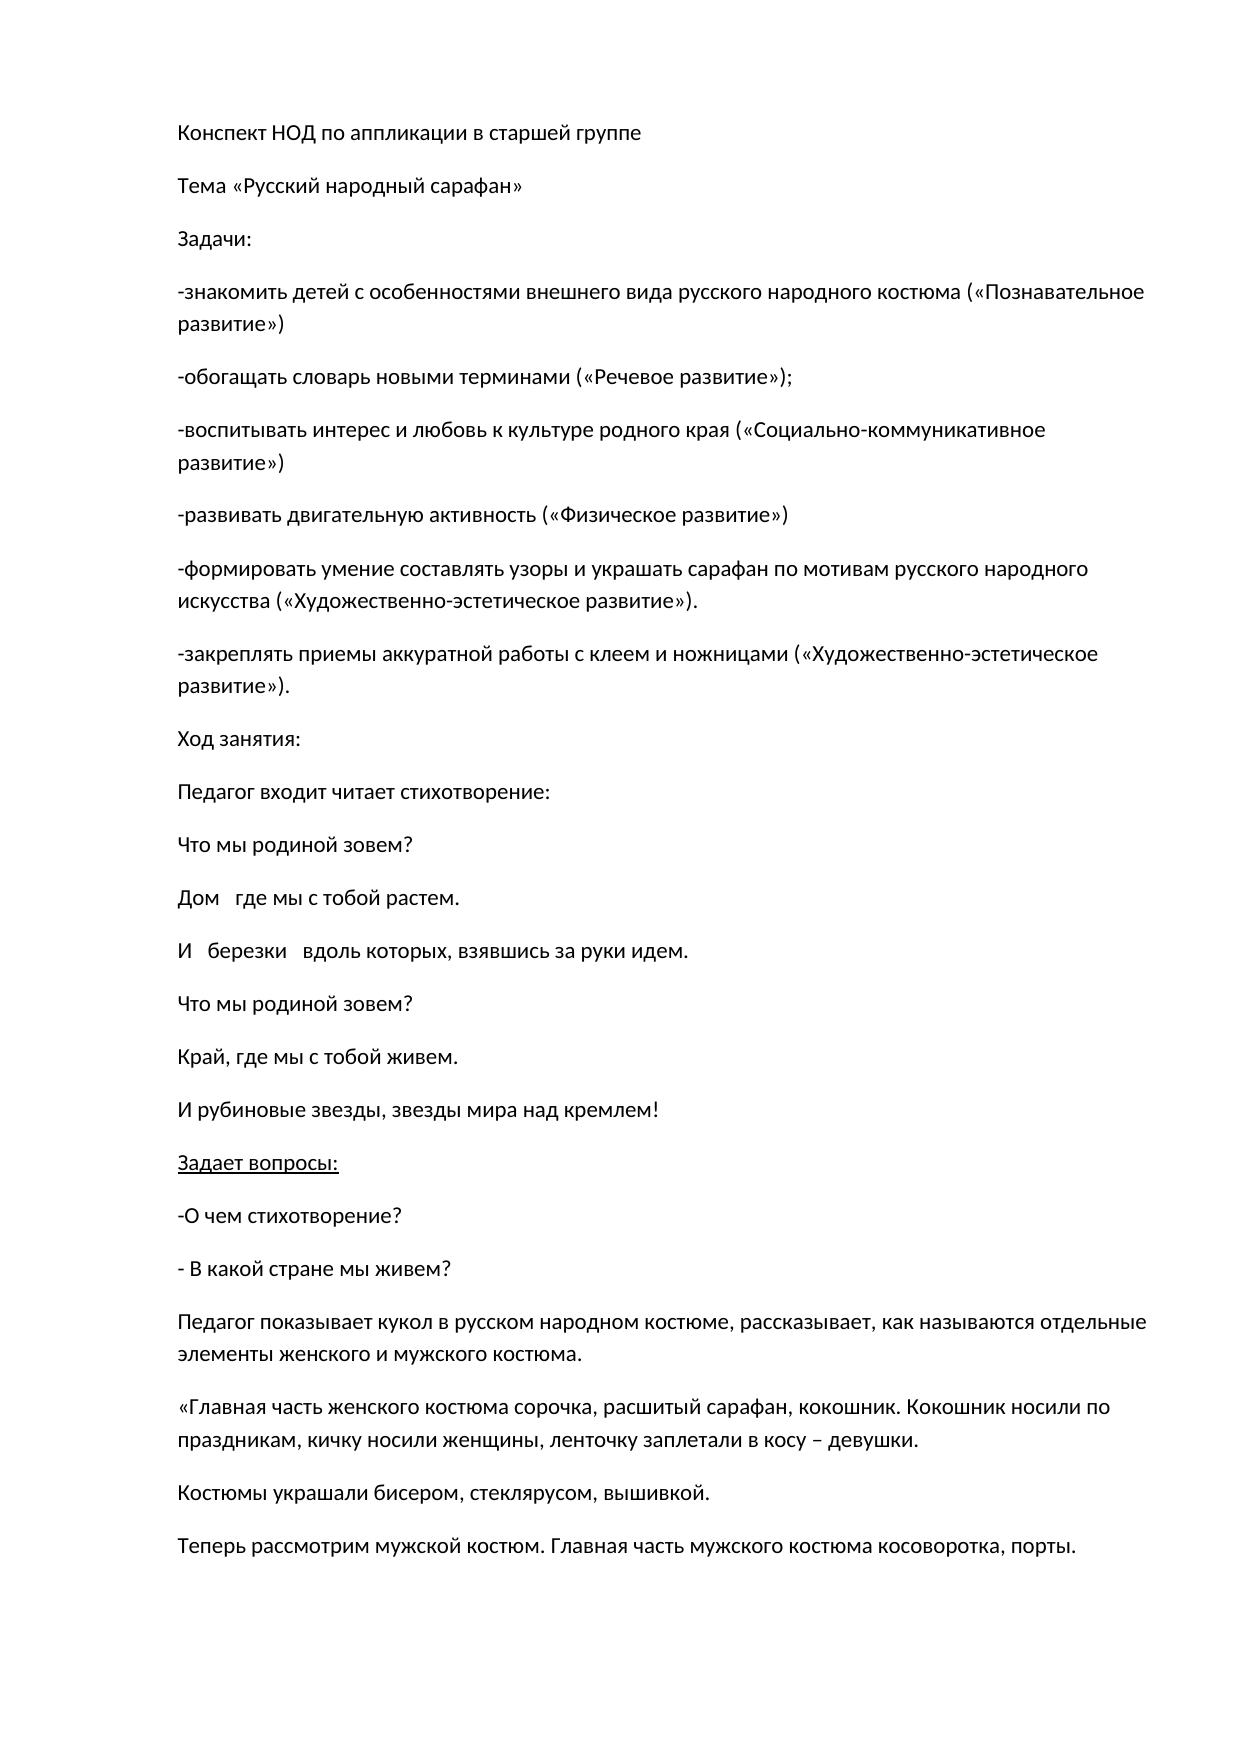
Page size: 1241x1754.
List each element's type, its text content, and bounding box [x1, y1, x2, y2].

text - В какой стране мы живем? [177, 1254, 1152, 1282]
text -знакомить детей с особенностями внешнего вида русского народного костюма («Познавательное развитие») [177, 277, 1152, 337]
text -обогащать словарь новыми терминами («Речевое развитие»); [177, 362, 1152, 390]
text И березки вдоль которых, взявшись за руки идем. [177, 936, 1152, 964]
text Край, где мы с тобой живем. [177, 1042, 1152, 1070]
text Что мы родиной зовем? [177, 830, 1152, 858]
text -О чем стихотворение? [177, 1201, 1152, 1229]
text Задачи: [177, 224, 1152, 252]
text -формировать умение составлять узоры и украшать сарафан по мотивам русского народного искусства («Художественно-эстетическое развитие»). [177, 554, 1152, 614]
text -развивать двигательную активность («Физическое развитие») [177, 501, 1152, 529]
text Костюмы украшали бисером, стеклярусом, вышивкой. [177, 1478, 1152, 1506]
text Тема «Русский народный сарафан» [177, 171, 1152, 199]
text -закреплять приемы аккуратной работы с клеем и ножницами («Художественно-эстетическое развитие»). [177, 639, 1152, 699]
text И рубиновые звезды, звезды мира над кремлем! [177, 1095, 1152, 1123]
text Что мы родиной зовем? [177, 989, 1152, 1017]
text Конспект НОД по аппликации в старшей группе [177, 118, 1152, 146]
text -воспитывать интерес и любовь к культуре родного края («Социально-коммуникативное развитие») [177, 415, 1152, 476]
text Дом где мы с тобой растем. [177, 883, 1152, 911]
text «Главная часть женского костюма сорочка, расшитый сарафан, кокошник. Кокошник носили по праздникам, кичку носили женщины, ленточку заплетали в косу – девушки. [177, 1392, 1152, 1453]
text Теперь рассмотрим мужской костюм. Главная часть мужского костюма косоворотка, порты. [177, 1531, 1152, 1559]
text Ход занятия: [177, 724, 1152, 752]
text Педагог входит читает стихотворение: [177, 777, 1152, 805]
text Педагог показывает кукол в русском народном костюме, рассказывает, как называются отдельные элементы женского и мужского костюма. [177, 1307, 1152, 1367]
text Задает вопросы: [177, 1148, 1152, 1176]
